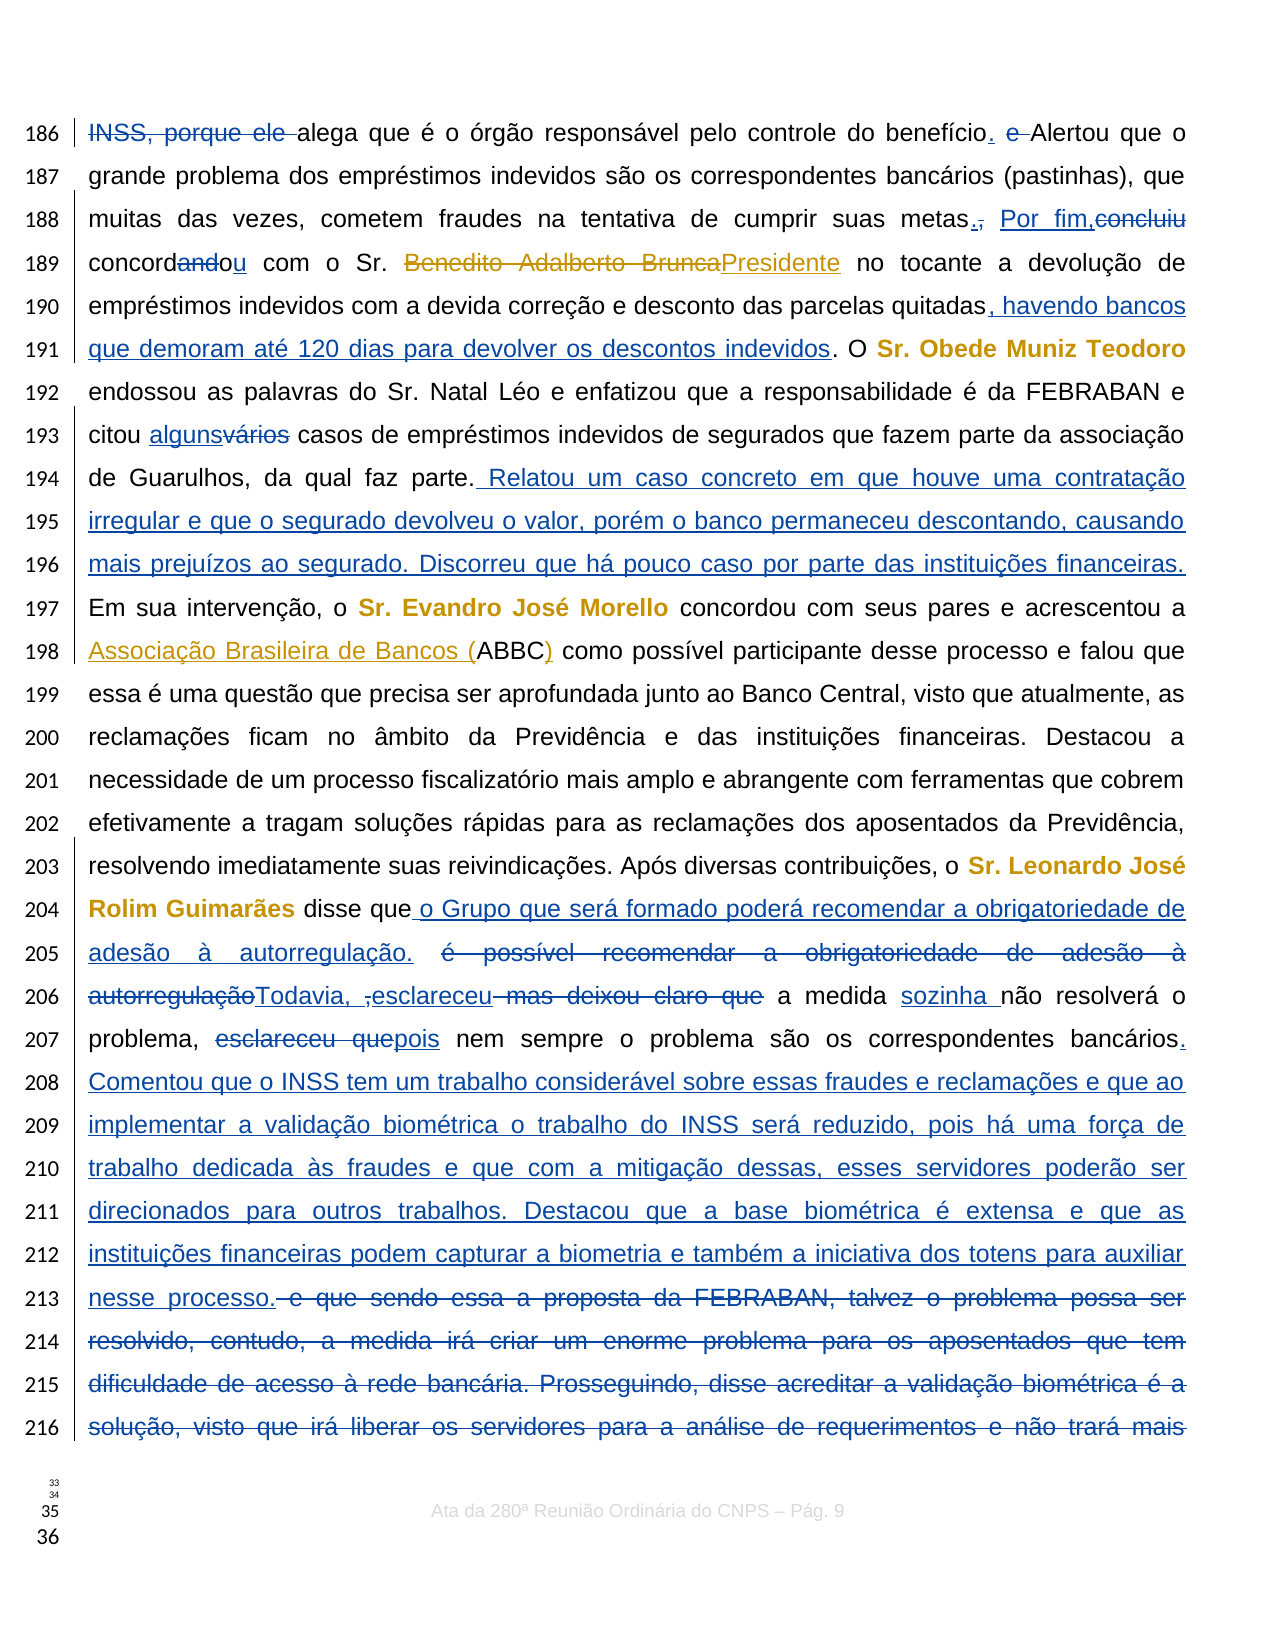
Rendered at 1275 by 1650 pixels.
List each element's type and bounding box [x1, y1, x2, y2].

text [87, 118, 1186, 1441]
